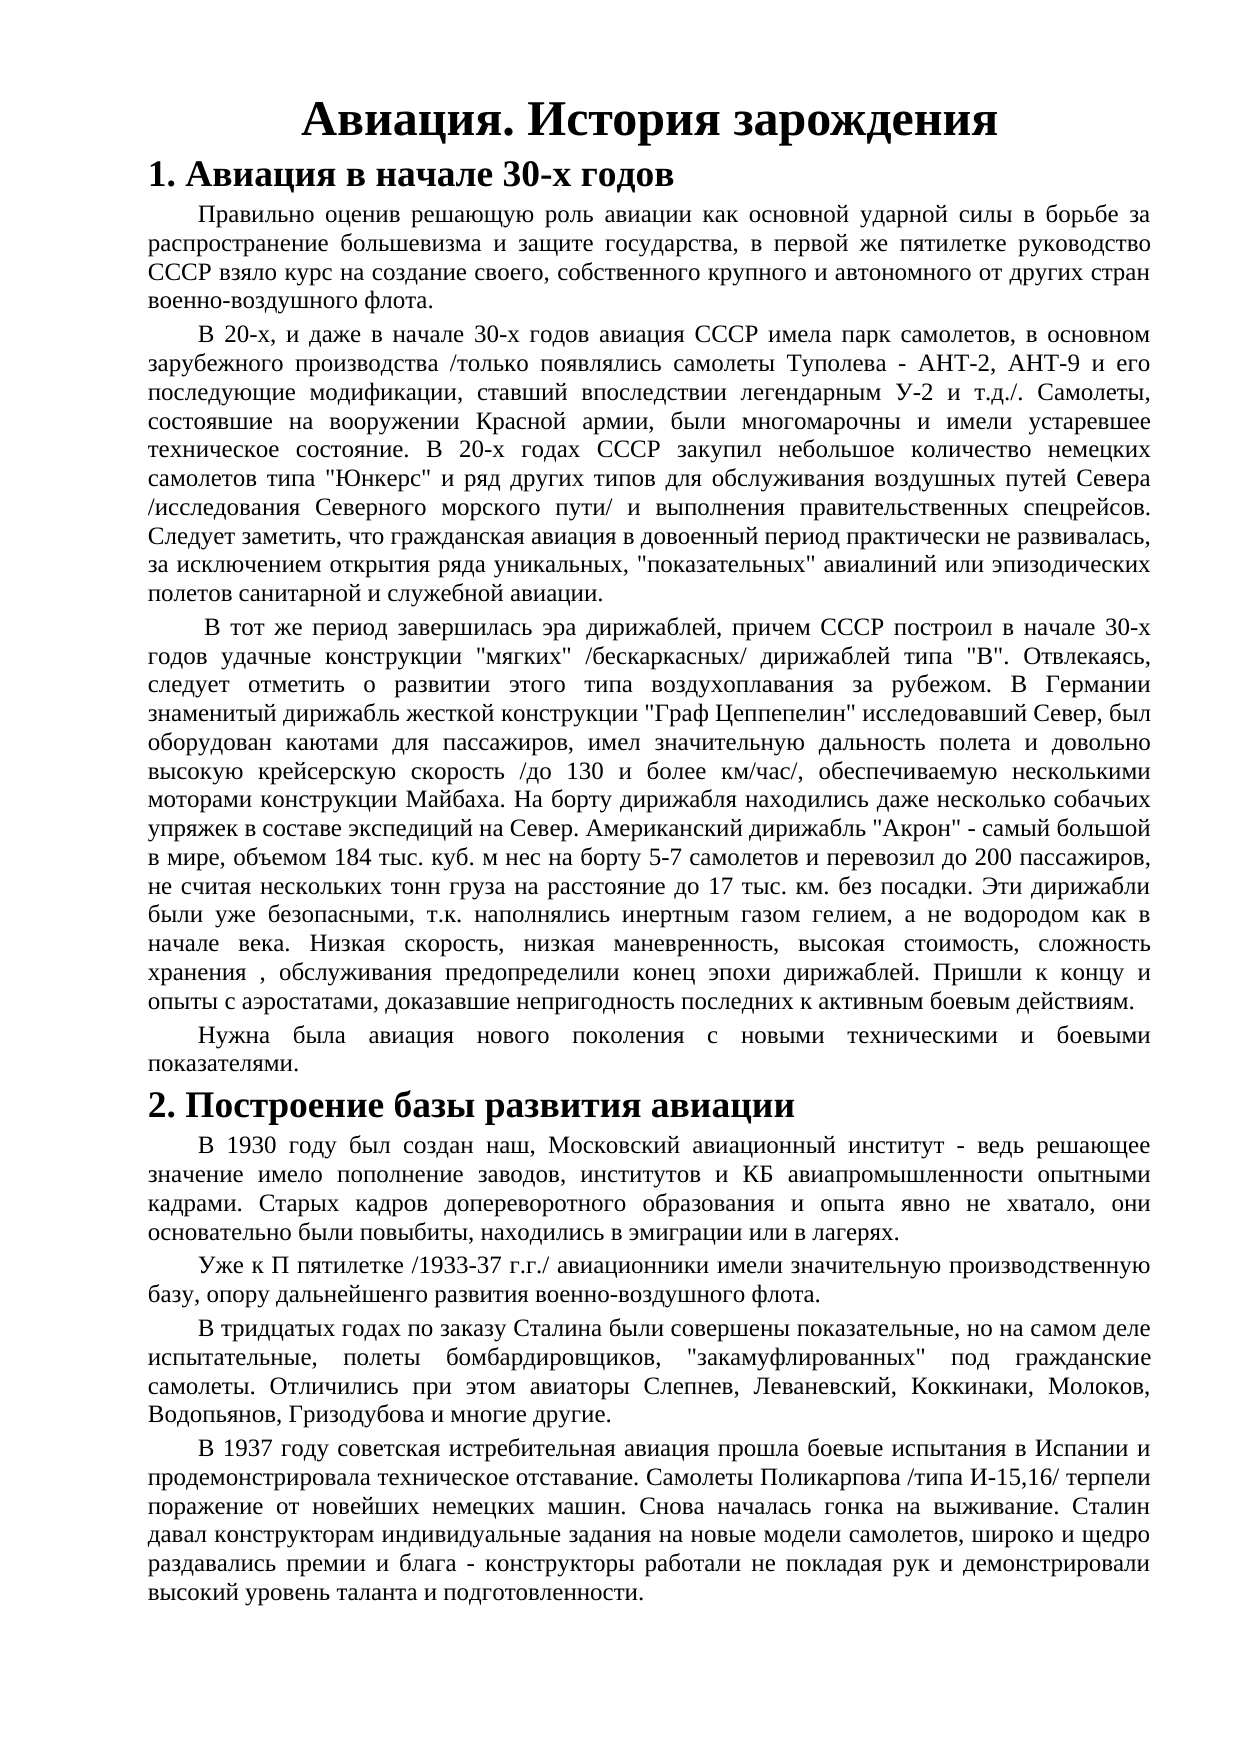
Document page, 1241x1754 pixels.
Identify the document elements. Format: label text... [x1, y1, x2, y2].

text В тот же период завершилась эра дирижаблей, причем СССР построил в начале 30-х годов удачные конструкции "мягких" /бескаркасных/ дирижаблей типа "В". Отвлекаясь, следует отметить о развитии этого типа воздухоплавания за рубежом. В Германии знаменитый дирижабль жесткой конструкции "Граф Цеппепелин" исследовавший Север, был оборудован каютами для пассажиров, имел значительную дальность полета и довольно высокую крейсерскую скорость /до 130 и более км/час/, обеспечиваемую несколькими моторами конструкции Майбаха. На борту дирижабля находились даже несколько собачьих упряжек в составе экспедиций на Север. Американский дирижабль "Акрон" - самый большой в мире, объемом 184 тыс. куб. м нес на борту 5-7 самолетов и перевозил до 200 пассажиров, не считая нескольких тонн груза на расстояние до 17 тыс. км. без посадки. Эти дирижабли были уже безопасными, т.к. наполнялись инертным газом гелием, а не водородом как в начале века. Низкая скорость, низкая маневренность, высокая стоимость, сложность хранения , обслуживания предопределили конец эпохи дирижаблей. Пришли к концу и опыты с аэростатами, доказавшие непригодность последних к активным боевым действиям. [148, 612, 1152, 1014]
subtitle 2. Построение базы развития авиации [148, 1082, 1152, 1125]
text Нужна была авиация нового поколения с новыми техническими и боевыми показателями. [148, 1020, 1152, 1077]
text Правильно оценив решающую роль авиации как основной ударной силы в борьбе за распространение большевизма и защите государства, в первой же пятилетке руководство СССР взяло курс на создание своего, собственного крупного и автономного от других стран военно-воздушного флота. [148, 199, 1152, 314]
text В тридцатых годах по заказу Сталина были совершены показательные, но на самом деле испытательные, полеты бомбардировщиков, "закамуфлированных" под гражданские самолеты. Отличились при этом авиаторы Слепнев, Леваневский, Коккинаки, Молоков, Водопьянов, Гризодубова и многие другие. [148, 1313, 1152, 1428]
text В 20-х, и даже в начале 30-х годов авиация СССР имела парк самолетов, в основном зарубежного производства /только появлялись самолеты Туполева - АНТ-2, АНТ-9 и его последующие модификации, ставший впоследствии легендарным У-2 и т.д./. Самолеты, состоявшие на вооружении Красной армии, были многомарочны и имели устаревшее техническое состояние. В 20-х годах СССР закупил небольшое количество немецких самолетов типа "Юнкерс" и ряд других типов для обслуживания воздушных путей Севера /исследования Северного морского пути/ и выполнения правительственных спецрейсов. Следует заметить, что гражданская авиация в довоенный период практически не развивалась, за исключением открытия ряда уникальных, "показательных" авиалиний или эпизодических полетов санитарной и служебной авиации. [148, 319, 1152, 607]
text В 1937 году советская истребительная авиация прошла боевые испытания в Испании и продемонстрировала техническое отставание. Самолеты Поликарпова /типа И-15,16/ терпели поражение от новейших немецких машин. Снова началась гонка на выживание. Сталин давал конструкторам индивидуальные задания на новые модели самолетов, широко и щедро раздавались премии и блага - конструкторы работали не покладая рук и демонстрировали высокий уровень таланта и подготовленности. [148, 1433, 1152, 1606]
subtitle Авиация. История зарождения [148, 88, 1152, 146]
text Уже к П пятилетке /1933-37 г.г./ авиационники имели значительную производственную базу, опору дальнейшенго развития военно-воздушного флота. [148, 1251, 1152, 1308]
subtitle 1. Авиация в начале 30-х годов [148, 151, 1152, 194]
text В 1930 году был создан наш, Московский авиационный институт - ведь решающее значение имело пополнение заводов, институтов и КБ авиапромышленности опытными кадрами. Старых кадров допереворотного образования и опыта явно не хватало, они основательно были повыбиты, находились в эмиграции или в лагерях. [148, 1131, 1152, 1246]
